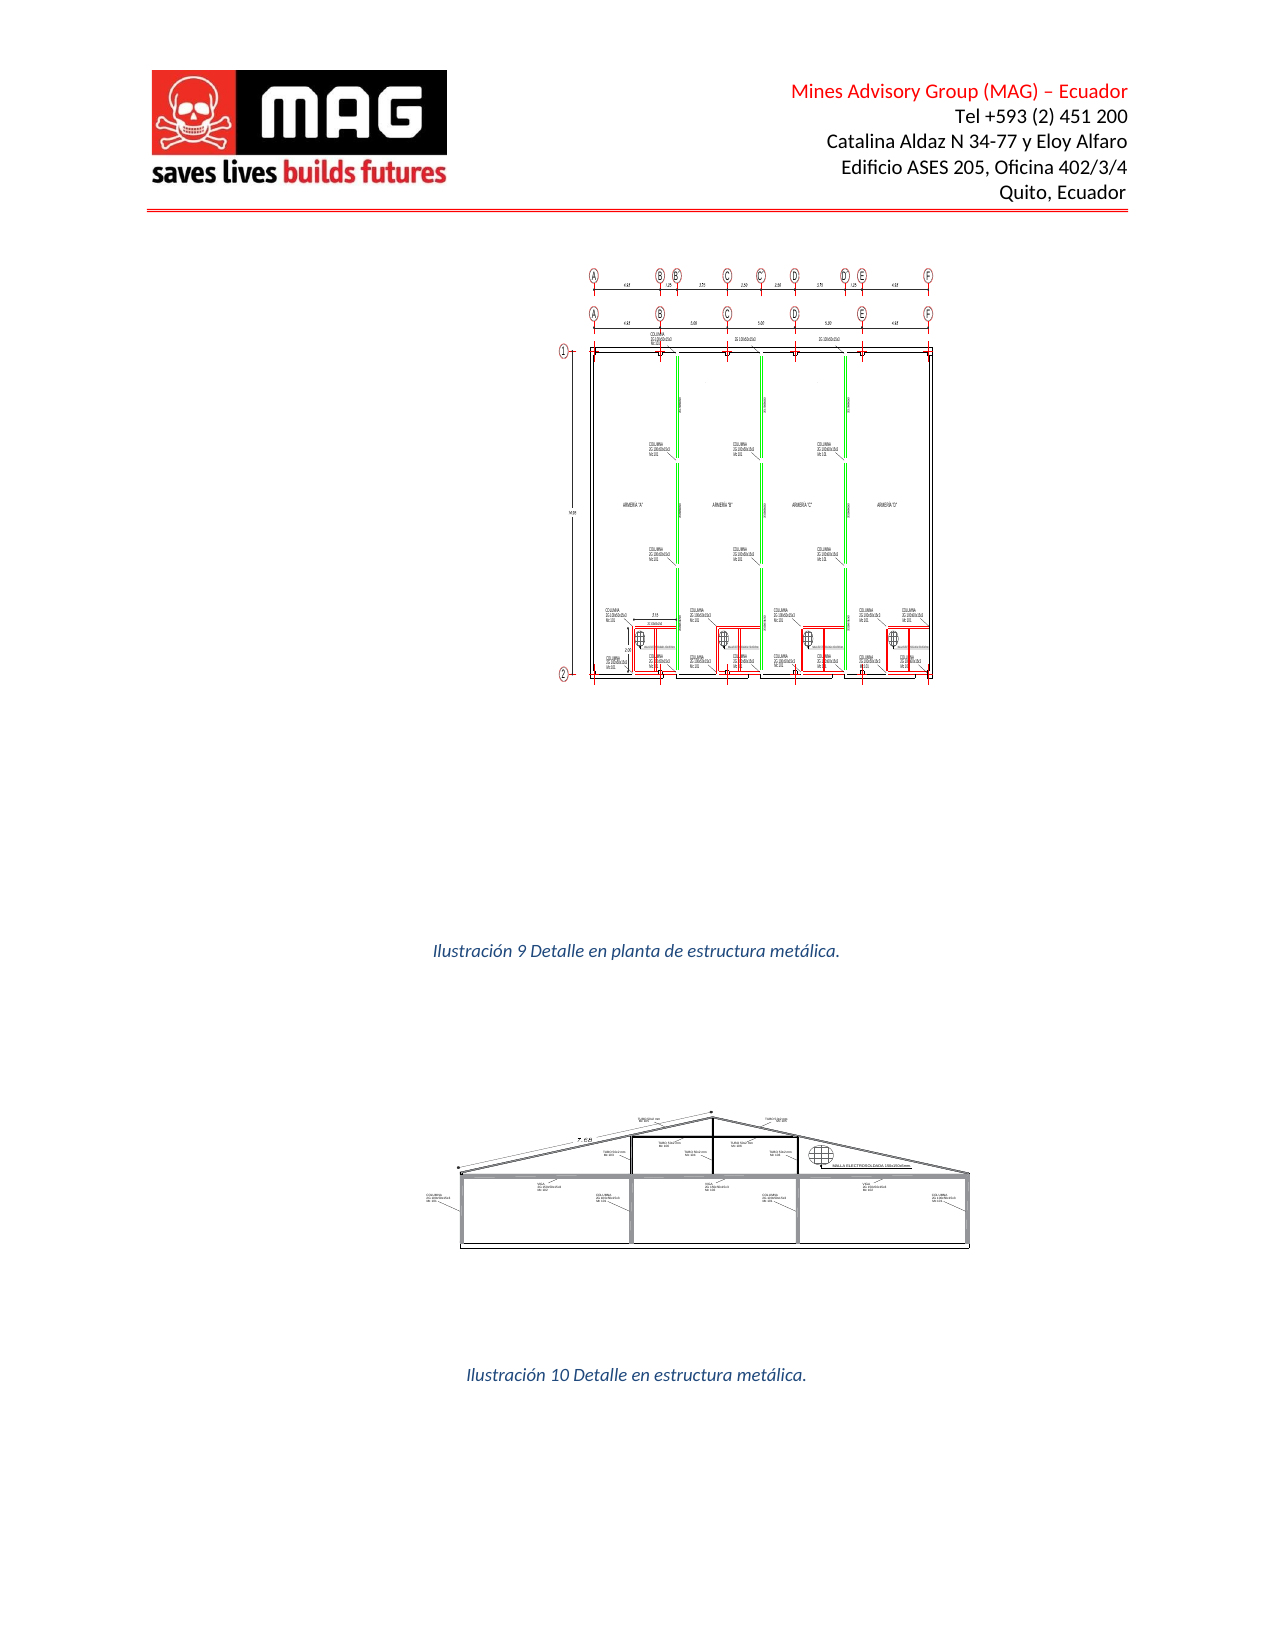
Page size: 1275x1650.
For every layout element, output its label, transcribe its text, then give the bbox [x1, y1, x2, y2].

picture [151, 70, 447, 186]
